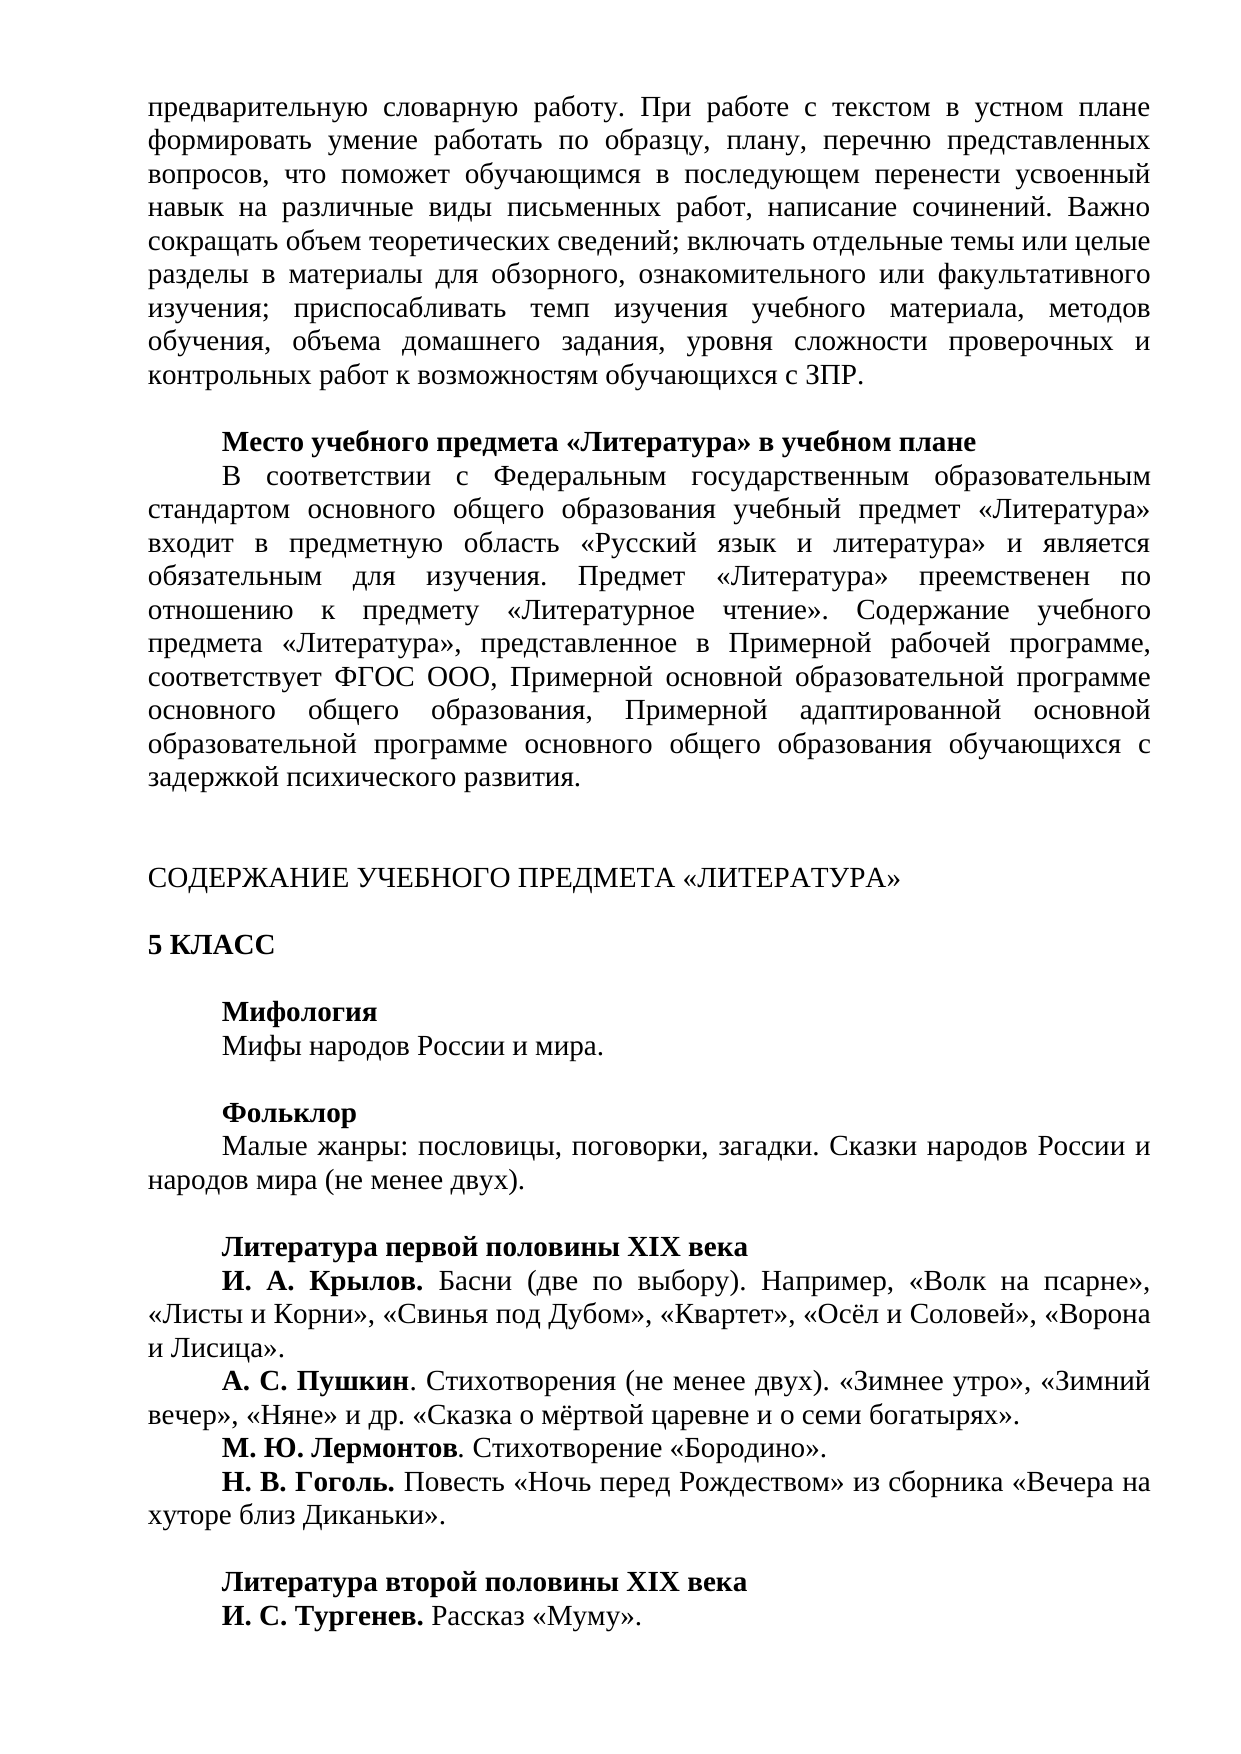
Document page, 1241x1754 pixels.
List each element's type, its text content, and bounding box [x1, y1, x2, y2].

text Литература второй половины XIX века [148, 1564, 1152, 1598]
text Литература первой половины XIX века [148, 1229, 1152, 1263]
text Фольклор [148, 1095, 1152, 1128]
text Мифы народов России и мира. [148, 1028, 1152, 1061]
text А. С. Пушкин. Стихотворения (не менее двух). «Зимнее утро», «Зимний вечер», «Няне» и др. «Сказка о мёртвой царевне и о семи богатырях». [148, 1363, 1152, 1430]
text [148, 89, 1152, 391]
text 5 КЛАСС [148, 927, 1152, 961]
text И. С. Тургенев. Рассказ «Муму». [148, 1598, 1152, 1632]
text В соответствии с Федеральным государственным образовательным стандартом основного общего образования учебный предмет «Литература» входит в предметную область «Русский язык и литература» и является обязательным для изучения. Предмет «Литература» преемственен по отношению к предмету «Литературное чтение». Содержание учебного предмета «Литература», представленное в Примерной рабочей программе, соответствует ФГОС ООО, Примерной основной образовательной программе основного общего образования, Примерной адаптированной основной образовательной программе основного общего образования обучающихся с задержкой психического развития. [148, 458, 1152, 793]
text СОДЕРЖАНИЕ УЧЕБНОГО ПРЕДМЕТА «ЛИТЕРАТУРА» [148, 860, 1152, 894]
text Мифология [148, 994, 1152, 1028]
text Н. В. Гоголь. Повесть «Ночь перед Рождеством» из сборника «Вечера на хуторе близ Диканьки». [148, 1464, 1152, 1531]
text Малые жанры: пословицы, поговорки, загадки. Сказки народов России и народов мира (не менее двух). [148, 1128, 1152, 1196]
text М. Ю. Лермонтов. Стихотворение «Бородино». [148, 1430, 1152, 1464]
text И. А. Крылов. Басни (две по выбору). Например, «Волк на псарне», «Листы и Корни», «Свинья под Дубом», «Квартет», «Осёл и Соловей», «Ворона и Лисица». [148, 1263, 1152, 1363]
text Место учебного предмета «Литература» в учебном плане [148, 424, 1152, 458]
